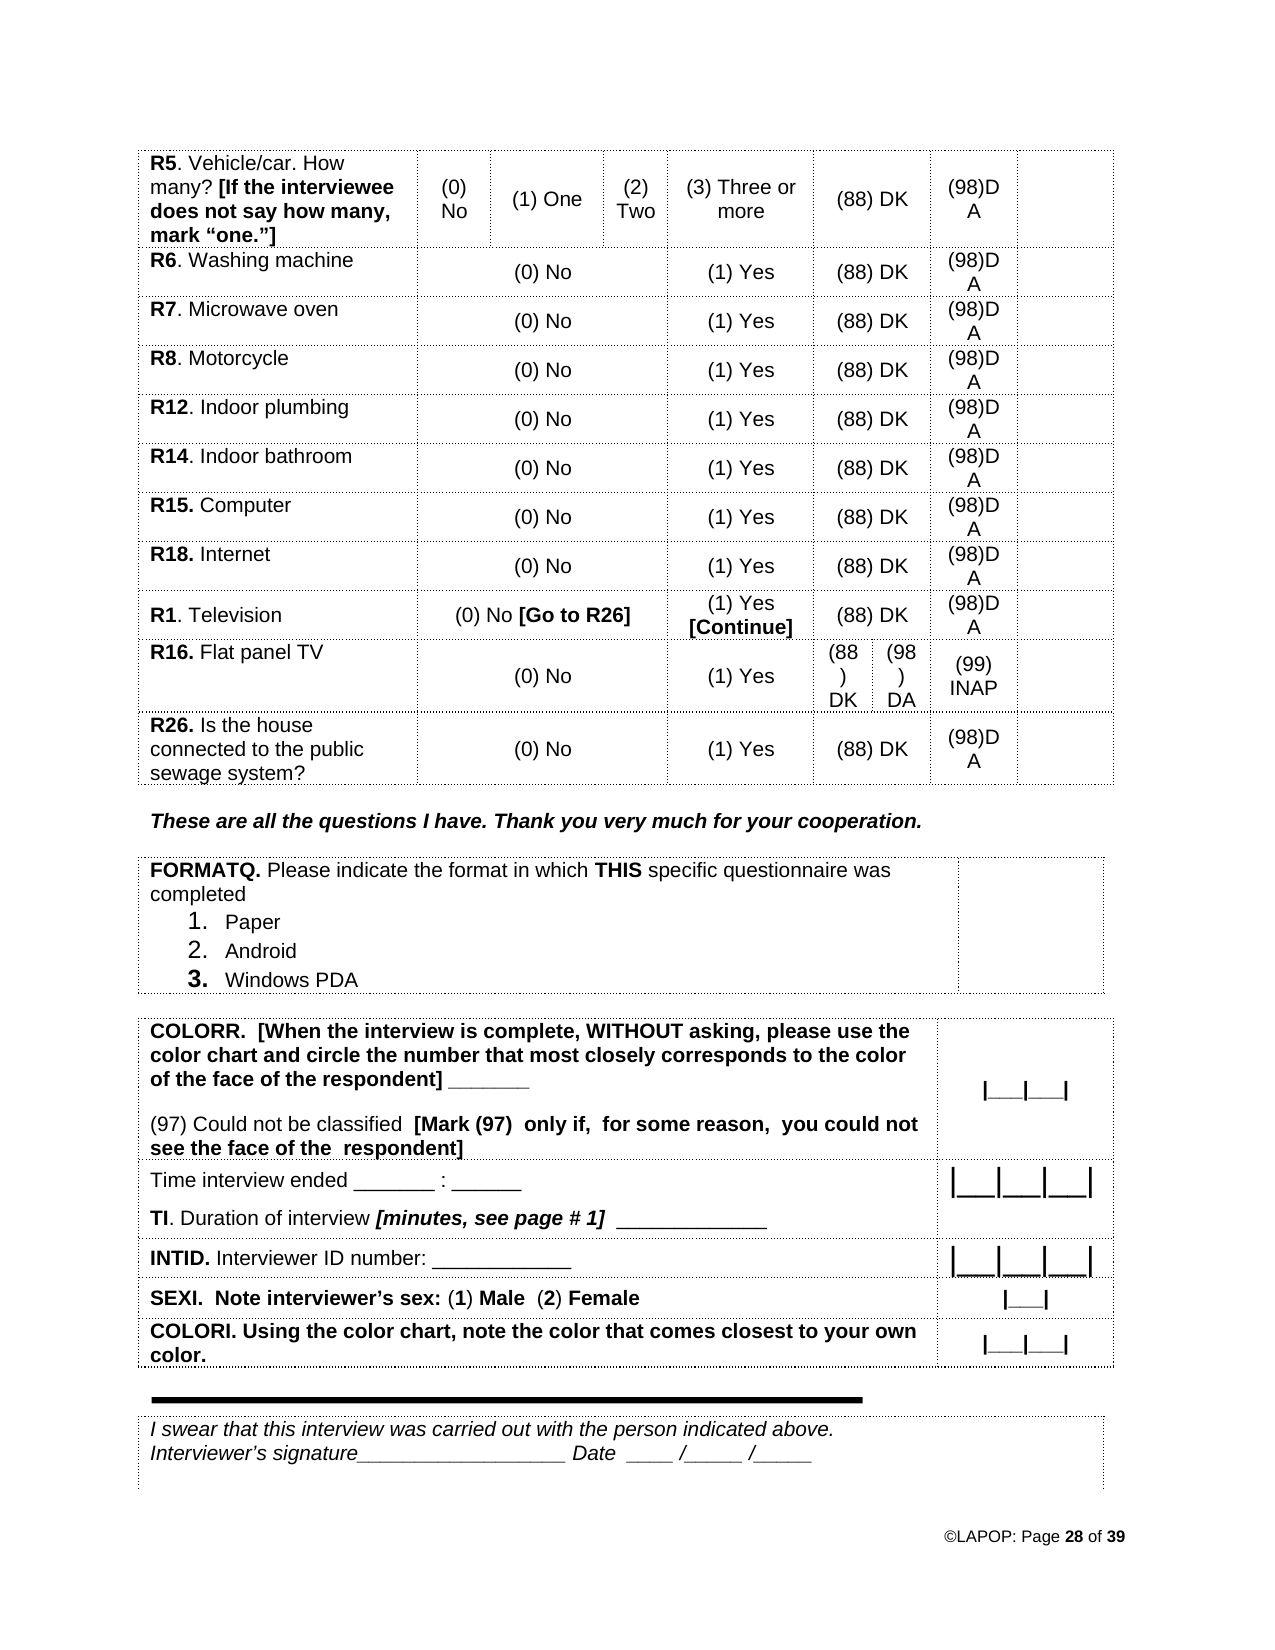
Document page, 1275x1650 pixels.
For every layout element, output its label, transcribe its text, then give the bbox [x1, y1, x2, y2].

table_cell (88) DK [814, 394, 930, 443]
table_cell (0) No [418, 711, 668, 784]
table_cell (98)DA [930, 711, 1017, 784]
table_cell (0) No [418, 345, 668, 394]
table_cell (88) DK [814, 541, 930, 589]
table_cell (0) No [418, 150, 490, 247]
table_cell (1) Yes [668, 541, 814, 589]
table_cell (1) Yes [668, 394, 814, 443]
table_cell COLORI. Using the color chart, note the color that comes closest to your own color. [139, 1318, 937, 1366]
table_cell R1. Television [139, 590, 418, 638]
table_cell [1017, 247, 1114, 296]
table_cell (98)DA [930, 394, 1017, 443]
table_cell [1017, 443, 1114, 492]
table_cell (98)DA [930, 443, 1017, 492]
table_cell Time interview ended _______ : ______ [139, 1159, 937, 1199]
table_cell R12. Indoor plumbing [139, 394, 418, 443]
table_cell (98)DA [930, 247, 1017, 296]
table_cell (1) Yes [668, 443, 814, 492]
text These are all the questions I have. Thank you very much for your cooperation. [150, 809, 1125, 833]
table_cell (0) No [418, 394, 668, 443]
table_cell (0) No [418, 492, 668, 541]
table_cell (88) DK [814, 443, 930, 492]
table_cell R7. Microwave oven [139, 296, 418, 345]
table_cell (88) DK [814, 150, 930, 247]
table_cell (88) DK [814, 296, 930, 345]
table_cell (98) DA [872, 639, 930, 711]
table_cell (98)DA [930, 492, 1017, 541]
table_header I swear that this interview was carried out with the person indicated above. [139, 1416, 1104, 1441]
table_cell (0) No [418, 639, 668, 711]
table_cell (88) DK [814, 590, 930, 638]
table_cell (0) No [418, 443, 668, 492]
table_cell (1) Yes [Continue] [668, 590, 814, 638]
table_cell [1017, 296, 1114, 345]
table_cell R26. Is the house connected to the public sewage system? [139, 711, 418, 784]
table_cell (88) DK [814, 247, 930, 296]
table_cell R16. Flat panel TV [139, 639, 418, 711]
table_cell [1017, 150, 1114, 247]
table_cell |___|___| [938, 1318, 1114, 1366]
table_cell (98)DA [930, 345, 1017, 394]
table_cell [938, 1199, 1114, 1238]
table_cell TI. Duration of interview [minutes, see page # 1] _____________ [139, 1199, 937, 1238]
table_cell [139, 1441, 1104, 1488]
table_cell |__|__|__| [938, 1238, 1114, 1277]
table_cell (1) Yes [668, 247, 814, 296]
table_cell [1017, 492, 1114, 541]
table_cell (88) DK [814, 345, 930, 394]
table_header |___|___| [938, 1018, 1114, 1159]
table_cell [1017, 394, 1114, 443]
table_cell R18. Internet [139, 541, 418, 589]
table_header FORMATQ. Please indicate the format in which THIS specific questionnaire was completed Paper Android Windows PDA [139, 857, 958, 992]
table_cell R15. Computer [139, 492, 418, 541]
table_cell R14. Indoor bathroom [139, 443, 418, 492]
table_cell R6. Washing machine [139, 247, 418, 296]
table_cell (2) Two [604, 150, 668, 247]
table_cell [1017, 345, 1114, 394]
table_cell (99) INAP [930, 639, 1017, 711]
table_cell (1) Yes [668, 492, 814, 541]
table_cell [1017, 639, 1114, 711]
table_cell (98)DA [930, 541, 1017, 589]
table_cell INTID. Interviewer ID number: ____________ [139, 1238, 937, 1277]
table_cell (98)DA [930, 150, 1017, 247]
table_cell |__|__|__| [938, 1159, 1114, 1199]
table_cell (0) No [418, 296, 668, 345]
table_cell (98)DA [930, 296, 1017, 345]
table_cell R5. Vehicle/car. How many? [If the interviewee does not say how many, mark “one.”] [139, 150, 418, 247]
table_cell (88) DK [814, 492, 930, 541]
table_cell R8. Motorcycle [139, 345, 418, 394]
table_cell (88) DK [814, 639, 872, 711]
table_cell (1) One [490, 150, 604, 247]
table_cell (0) No [418, 541, 668, 589]
table_cell (0) No [418, 247, 668, 296]
table_header [959, 857, 1104, 992]
table_cell |___| [938, 1277, 1114, 1317]
table_cell SEXI. Note interviewer’s sex: (1) Male (2) Female [139, 1277, 937, 1317]
table_header COLORR. [When the interview is complete, WITHOUT asking, please use the color chart and circle the number that most closely corresponds to the color of the face of the respondent] _______ (97) Could not be classified [Mark (97) only if, for some reason, you could not see the face of the respondent] [139, 1018, 937, 1159]
table_cell (3) Three or more [668, 150, 814, 247]
table_cell (1) Yes [668, 296, 814, 345]
table_cell [1017, 590, 1114, 638]
table_cell [1017, 541, 1114, 589]
table_cell [1017, 711, 1114, 784]
table_cell (1) Yes [668, 345, 814, 394]
table_cell (98)DA [930, 590, 1017, 638]
table_cell (88) DK [814, 711, 930, 784]
table_cell (1) Yes [668, 639, 814, 711]
table_cell (1) Yes [668, 711, 814, 784]
table_cell (0) No [Go to R26] [418, 590, 668, 638]
